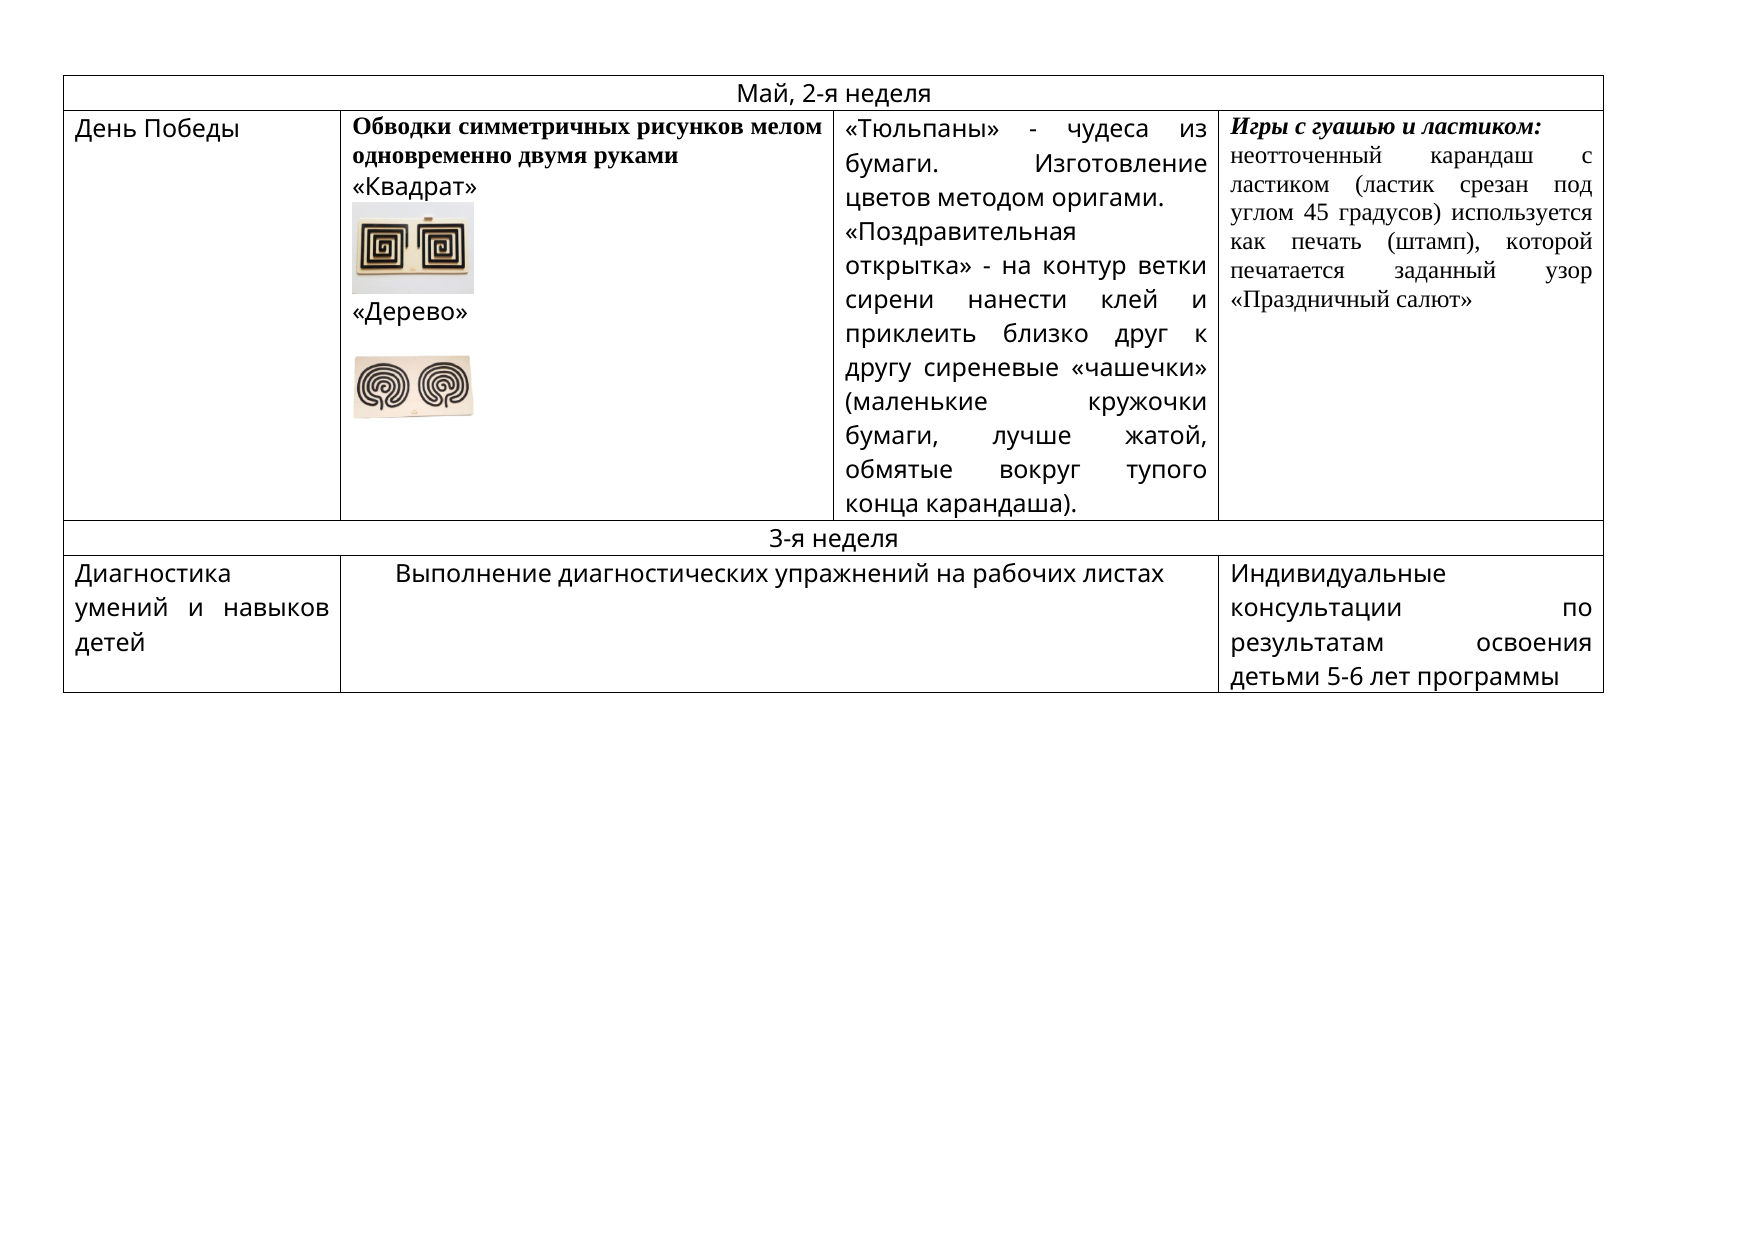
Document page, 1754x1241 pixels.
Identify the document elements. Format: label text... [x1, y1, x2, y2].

table_cell Обводки симметричных рисунков мелом одновременно двумя руками «Квадрат» «Дерево» [341, 111, 833, 520]
table_cell «Тюльпаны» - чудеса из бумаги. Изготовление цветов методом оригами. «Поздравительная открытка» - на контур ветки сирени нанести клей и приклеить близко друг к другу сиреневые «чашечки» (маленькие кружочки бумаги, лучше жатой, обмятые вокруг тупого конца карандаша). [834, 111, 1218, 520]
table_cell Май, 2-я неделя [64, 76, 1603, 110]
table_cell 3-я неделя [64, 521, 1603, 555]
table_cell День Победы [64, 111, 340, 520]
table_cell Игры с гуашью и ластиком: неотточенный карандаш с ластиком (ластик срезан под углом 45 градусов) используется как печать (штамп), которой печатается заданный узор «Праздничный салют» [1219, 111, 1603, 520]
picture [352, 328, 474, 446]
picture [352, 202, 474, 294]
table_cell Индивидуальные консультации по результатам освоения детьми 5-6 лет программы [1219, 556, 1603, 692]
table_cell Выполнение диагностических упражнений на рабочих листах [341, 556, 1218, 692]
table_cell Диагностика умений и навыков детей [64, 556, 340, 692]
